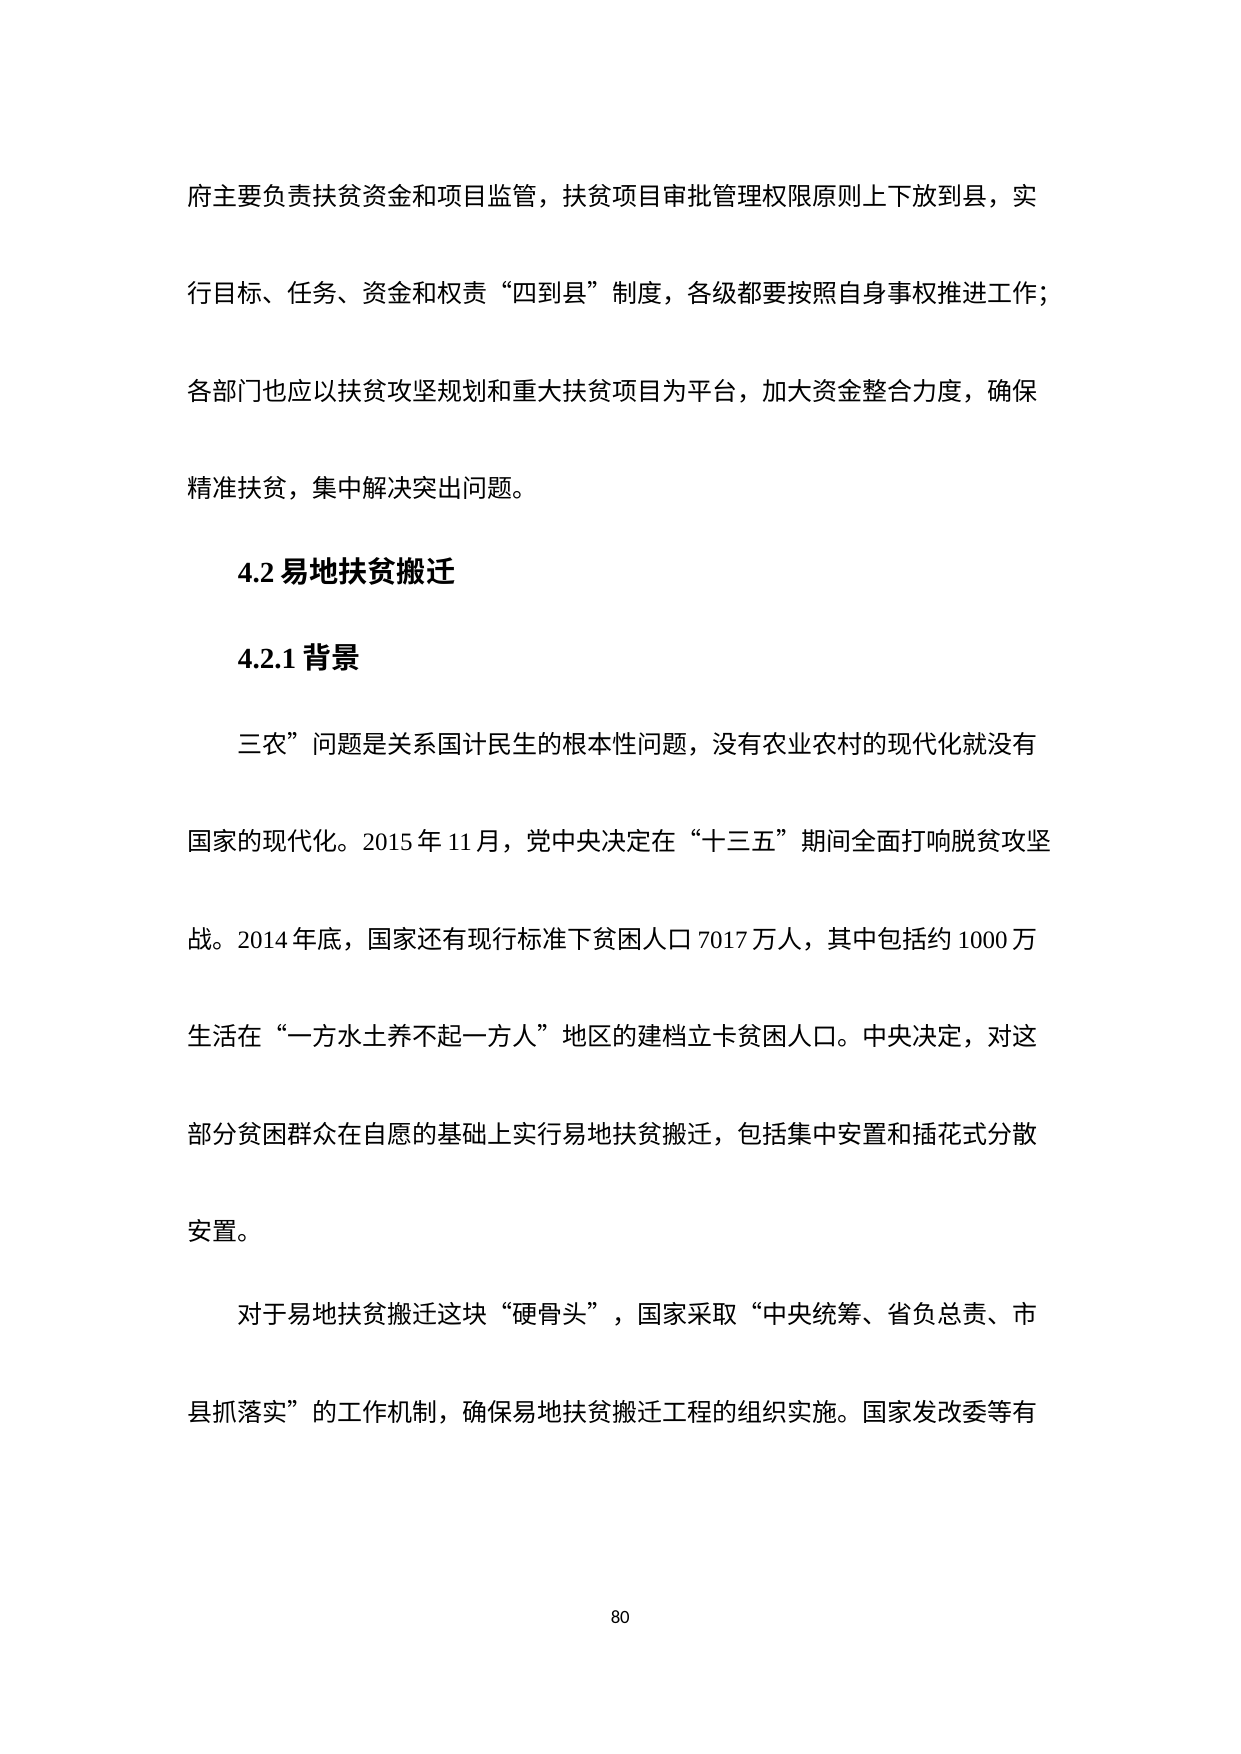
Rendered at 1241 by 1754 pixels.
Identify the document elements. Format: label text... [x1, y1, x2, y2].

text 4.2易地扶贫搬迁 [187, 538, 1053, 603]
text 三农”问题是关系国计民生的根本性问题，没有农业农村的现代化就没有国家的现代化。2015年11月，党中央决定在“十三五”期间全面打响脱贫攻坚战。2014年底，国家还有现行标准下贫困人口7017万人，其中包括约1000万生活在“一方水土养不起一方人”地区的建档立卡贫困人口。中央决定，对这部分贫困群众在自愿的基础上实行易地扶贫搬迁，包括集中安置和插花式分散安置。 [187, 710, 1053, 1262]
text 4.2.1背景 [187, 624, 1053, 689]
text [187, 162, 1053, 519]
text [187, 1281, 1053, 1443]
